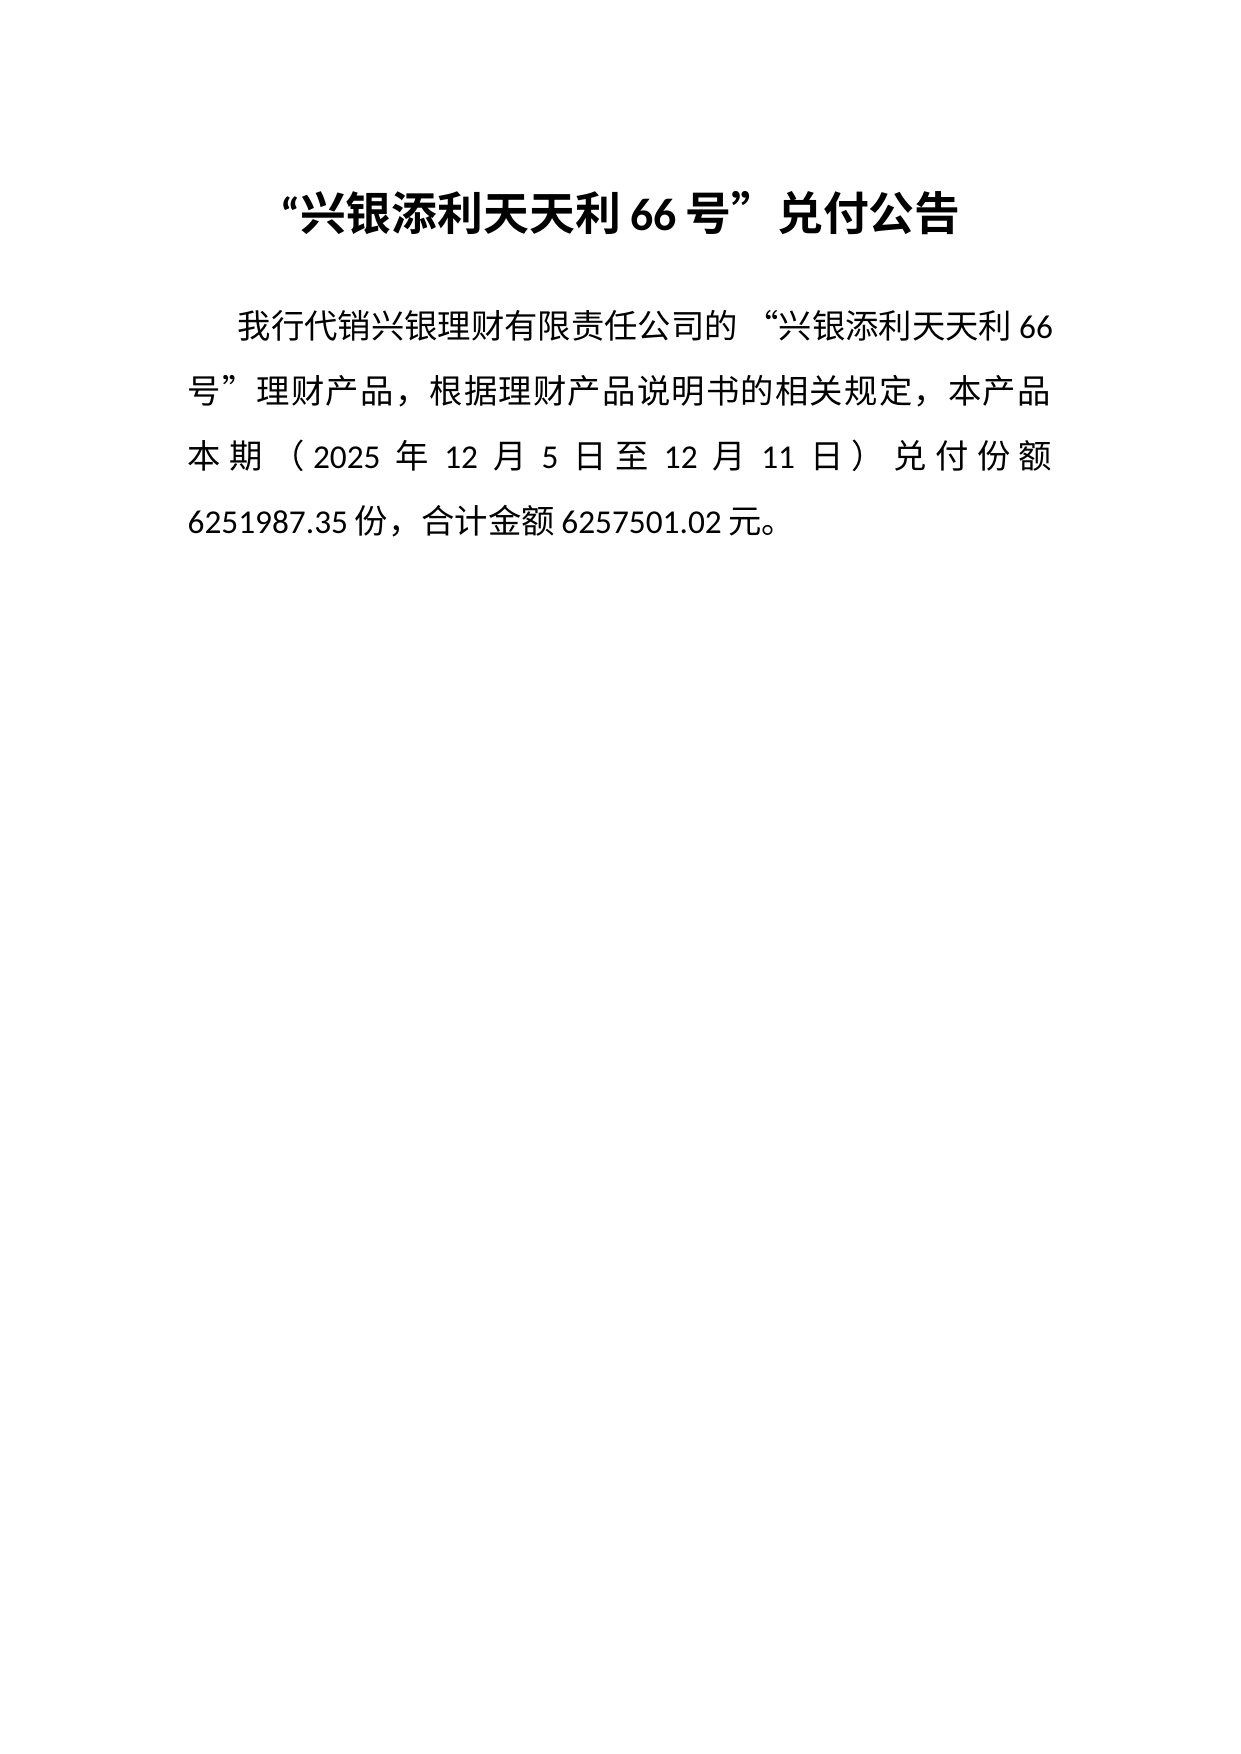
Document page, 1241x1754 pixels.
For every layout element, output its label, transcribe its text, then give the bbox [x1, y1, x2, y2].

text “兴银添利天天利66号”兑付公告 [187, 162, 1053, 259]
text 我行代销兴银理财有限责任公司的 “兴银添利天天利66号”理财产品，根据理财产品说明书的相关规定，本产品本期（2025年12月5日至12月11日）兑付份额6251987.35份，合计金额6257501.02元。 [187, 292, 1053, 552]
